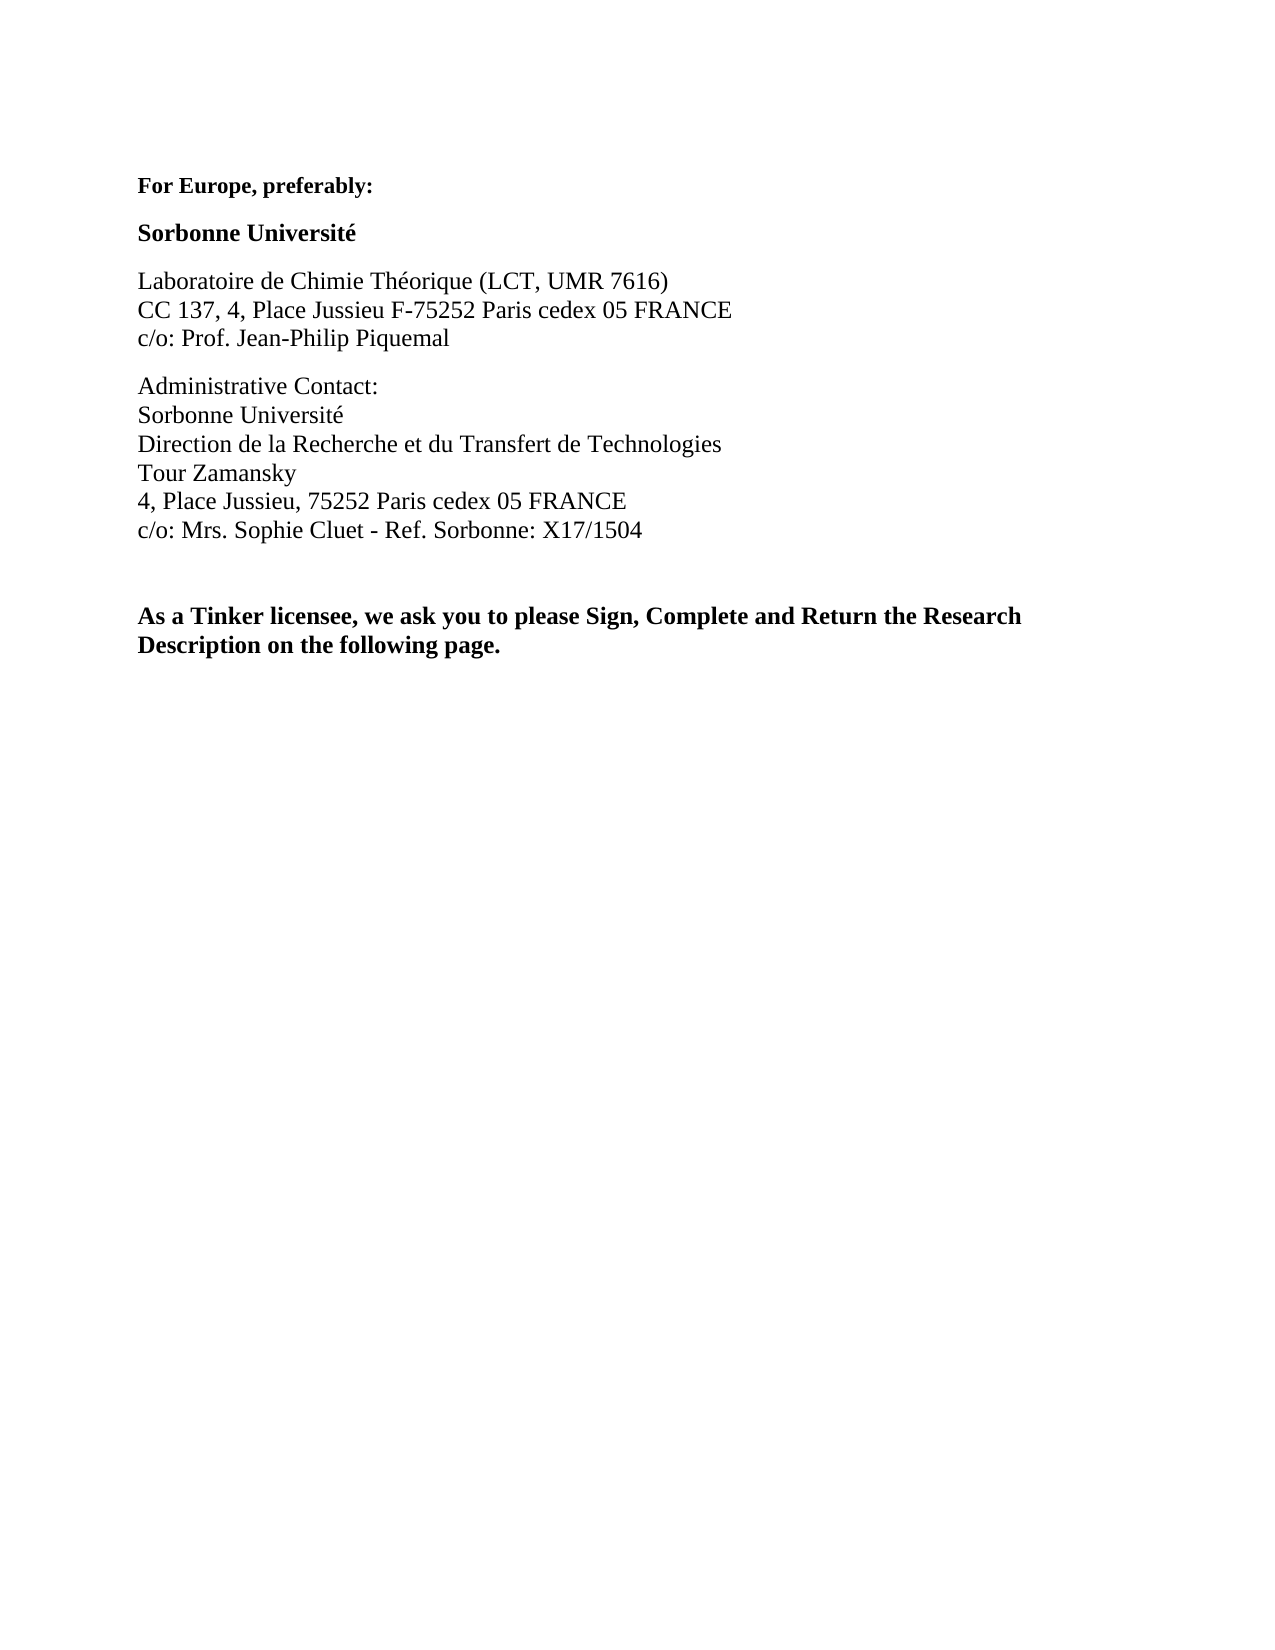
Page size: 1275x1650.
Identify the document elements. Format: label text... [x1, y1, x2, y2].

text Sorbonne Université [137, 218, 1134, 247]
text For Europe, preferably: [137, 172, 1134, 199]
text c/o: Prof. Jean-Philip Piquemal [137, 323, 1134, 352]
text CC 137, 4, Place Jussieu F-75252 Paris cedex 05 FRANCE [137, 295, 1134, 323]
text 4, Place Jussieu, 75252 Paris cedex 05 FRANCE [137, 486, 1134, 515]
text As a Tinker licensee, we ask you to please Sign, Complete and Return the Research Description on the following page. [137, 601, 1134, 659]
text Laboratoire de Chimie Théorique (LCT, UMR 7616) [137, 266, 1134, 295]
text c/o: Mrs. Sophie Cluet - Ref. Sorbonne: X17/1504 [137, 515, 1134, 544]
text Administrative Contact: [137, 371, 1134, 400]
text Sorbonne Université [137, 400, 1134, 429]
text Tour Zamansky [137, 458, 1134, 486]
text Direction de la Recherche et du Transfert de Technologies [137, 429, 1134, 458]
